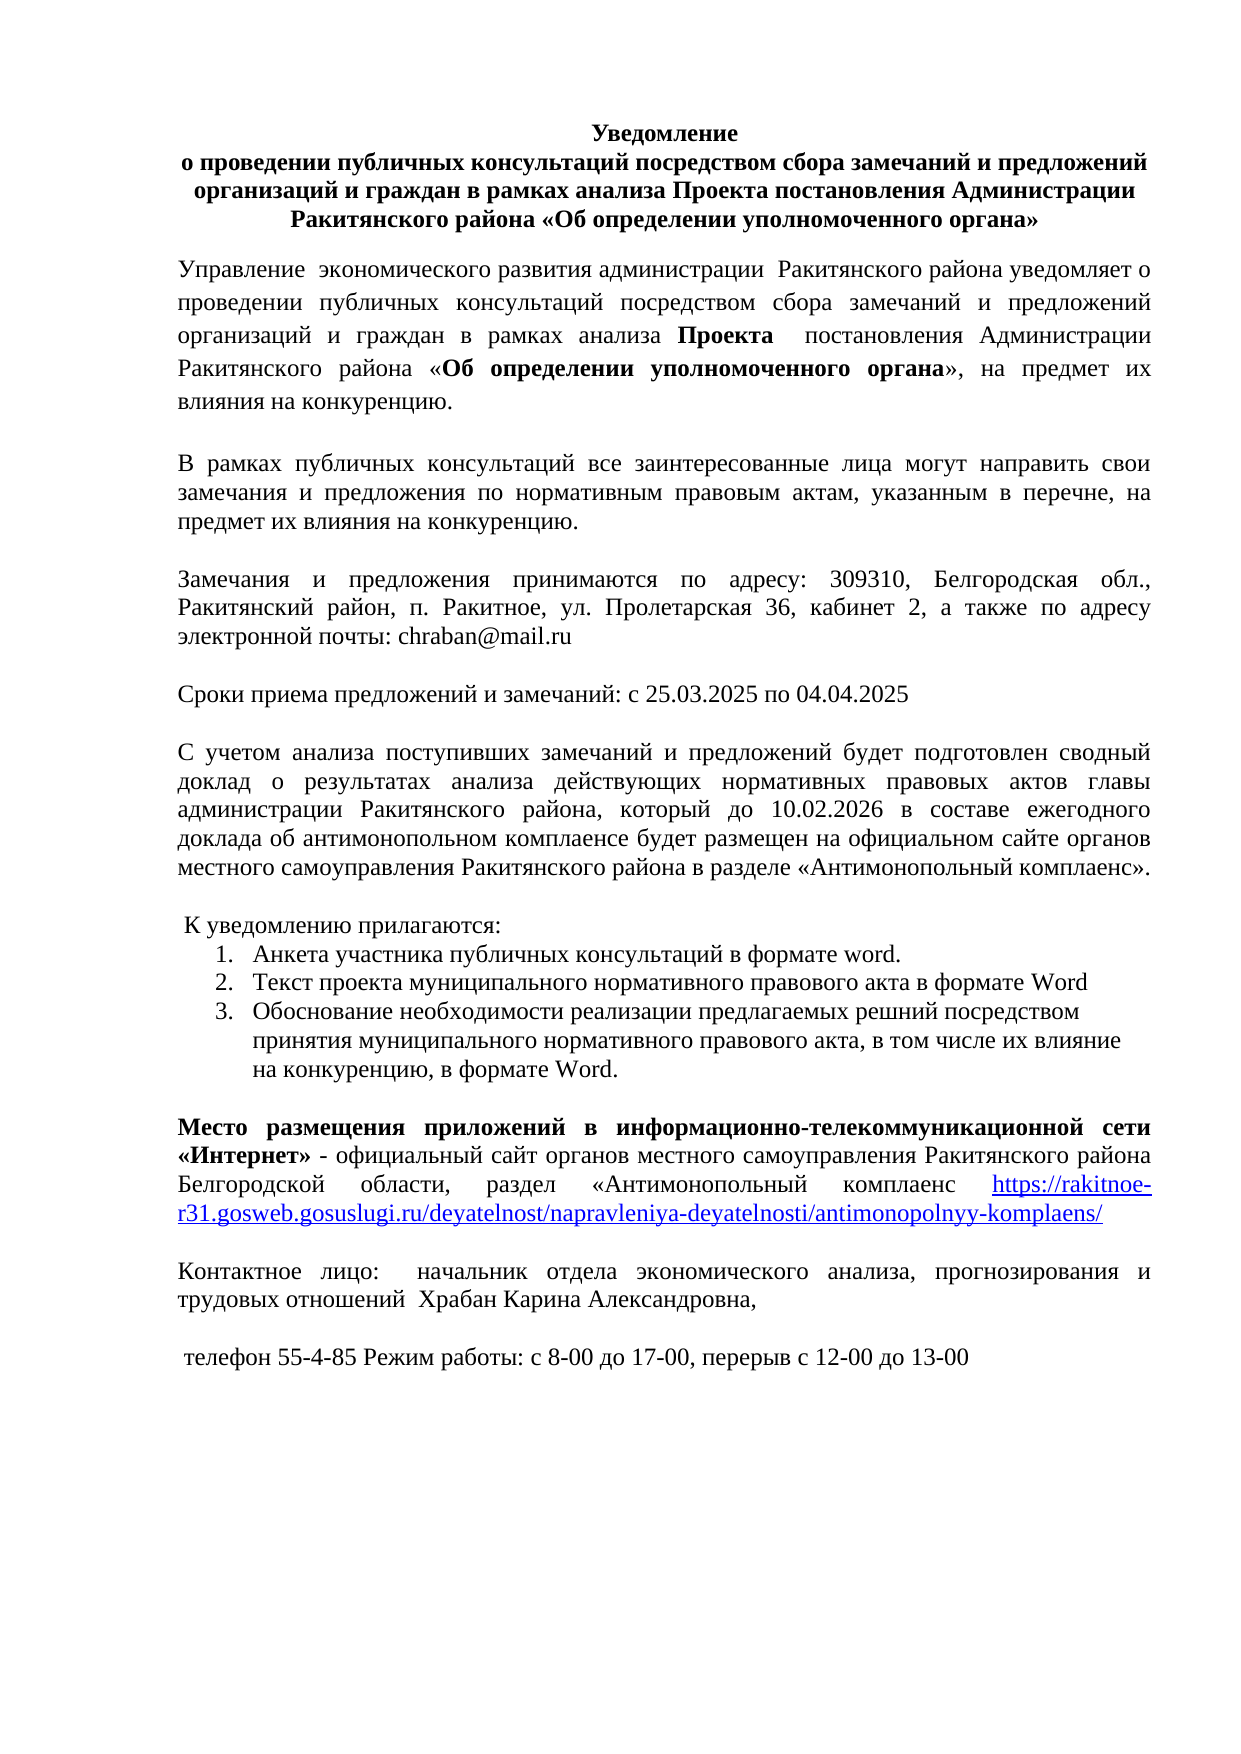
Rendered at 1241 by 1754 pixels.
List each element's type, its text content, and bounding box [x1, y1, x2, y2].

text Контактное лицо: начальник отдела экономического анализа, прогнозирования и трудовых отношений Храбан Карина Александровна, [177, 1256, 1152, 1313]
list Текст проекта муниципального нормативного правового акта в формате Word [215, 967, 1152, 996]
text В рамках публичных консультаций все заинтересованные лица могут направить свои замечания и предложения по нормативным правовым актам, указанным в перечне, на предмет их влияния на конкуренцию. [177, 448, 1152, 534]
text о проведении публичных консультаций посредством сбора замечаний и предложений организаций и граждан в рамках анализа Проекта постановления Администрации Ракитянского района «Об определении уполномоченного органа» [177, 147, 1152, 233]
text Сроки приема предложений и замечаний: с 25.03.2025 по 04.04.2025 [177, 679, 1152, 708]
list Обоснование необходимости реализации предлагаемых решний посредством принятия муниципального нормативного правового акта, в том числе их влияние на конкуренцию, в формате Word. [215, 996, 1152, 1082]
text телефон 55-4-85 Режим работы: с 8-00 до 17-00, перерыв с 12-00 до 13-00 [177, 1342, 1152, 1371]
text Замечания и предложения принимаются по адресу: 309310, Белгородская обл., Ракитянский район, п. Ракитное, ул. Пролетарская 36, кабинет 2, а также по адресу электронной почты: chraban@mail.ru [177, 564, 1152, 650]
text Уведомление [177, 118, 1152, 147]
text Место размещения приложений в информационно-телекоммуникационной сети «Интернет» - официальный сайт органов местного самоуправления Ракитянского района Белгородской области, раздел «Антимонопольный комплаенс https://rakitnoe-r31.gosweb.gosuslugi.ru/deyatelnost/napravleniya-deyatelnosti/antimonopolnyy-komplaens/ [177, 1112, 1152, 1227]
text С учетом анализа поступивших замечаний и предложений будет подготовлен сводный доклад о результатах анализа действующих нормативных правовых актов главы администрации Ракитянского района, который до 10.02.2026 в составе ежегодного доклада об антимонопольном комплаенсе будет размещен на официальном сайте органов местного самоуправления Ракитянского района в разделе «Антимонопольный комплаенс». [177, 737, 1152, 881]
text Управление экономического развития администрации Ракитянского района уведомляет о проведении публичных консультаций посредством сбора замечаний и предложений организаций и граждан в рамках анализа Проекта постановления Администрации Ракитянского района «Об определении уполномоченного органа», на предмет их влияния на конкуренцию. [177, 254, 1152, 415]
text К уведомлению прилагаются: [177, 910, 1152, 939]
list Анкета участника публичных консультаций в формате word. [215, 939, 1152, 967]
